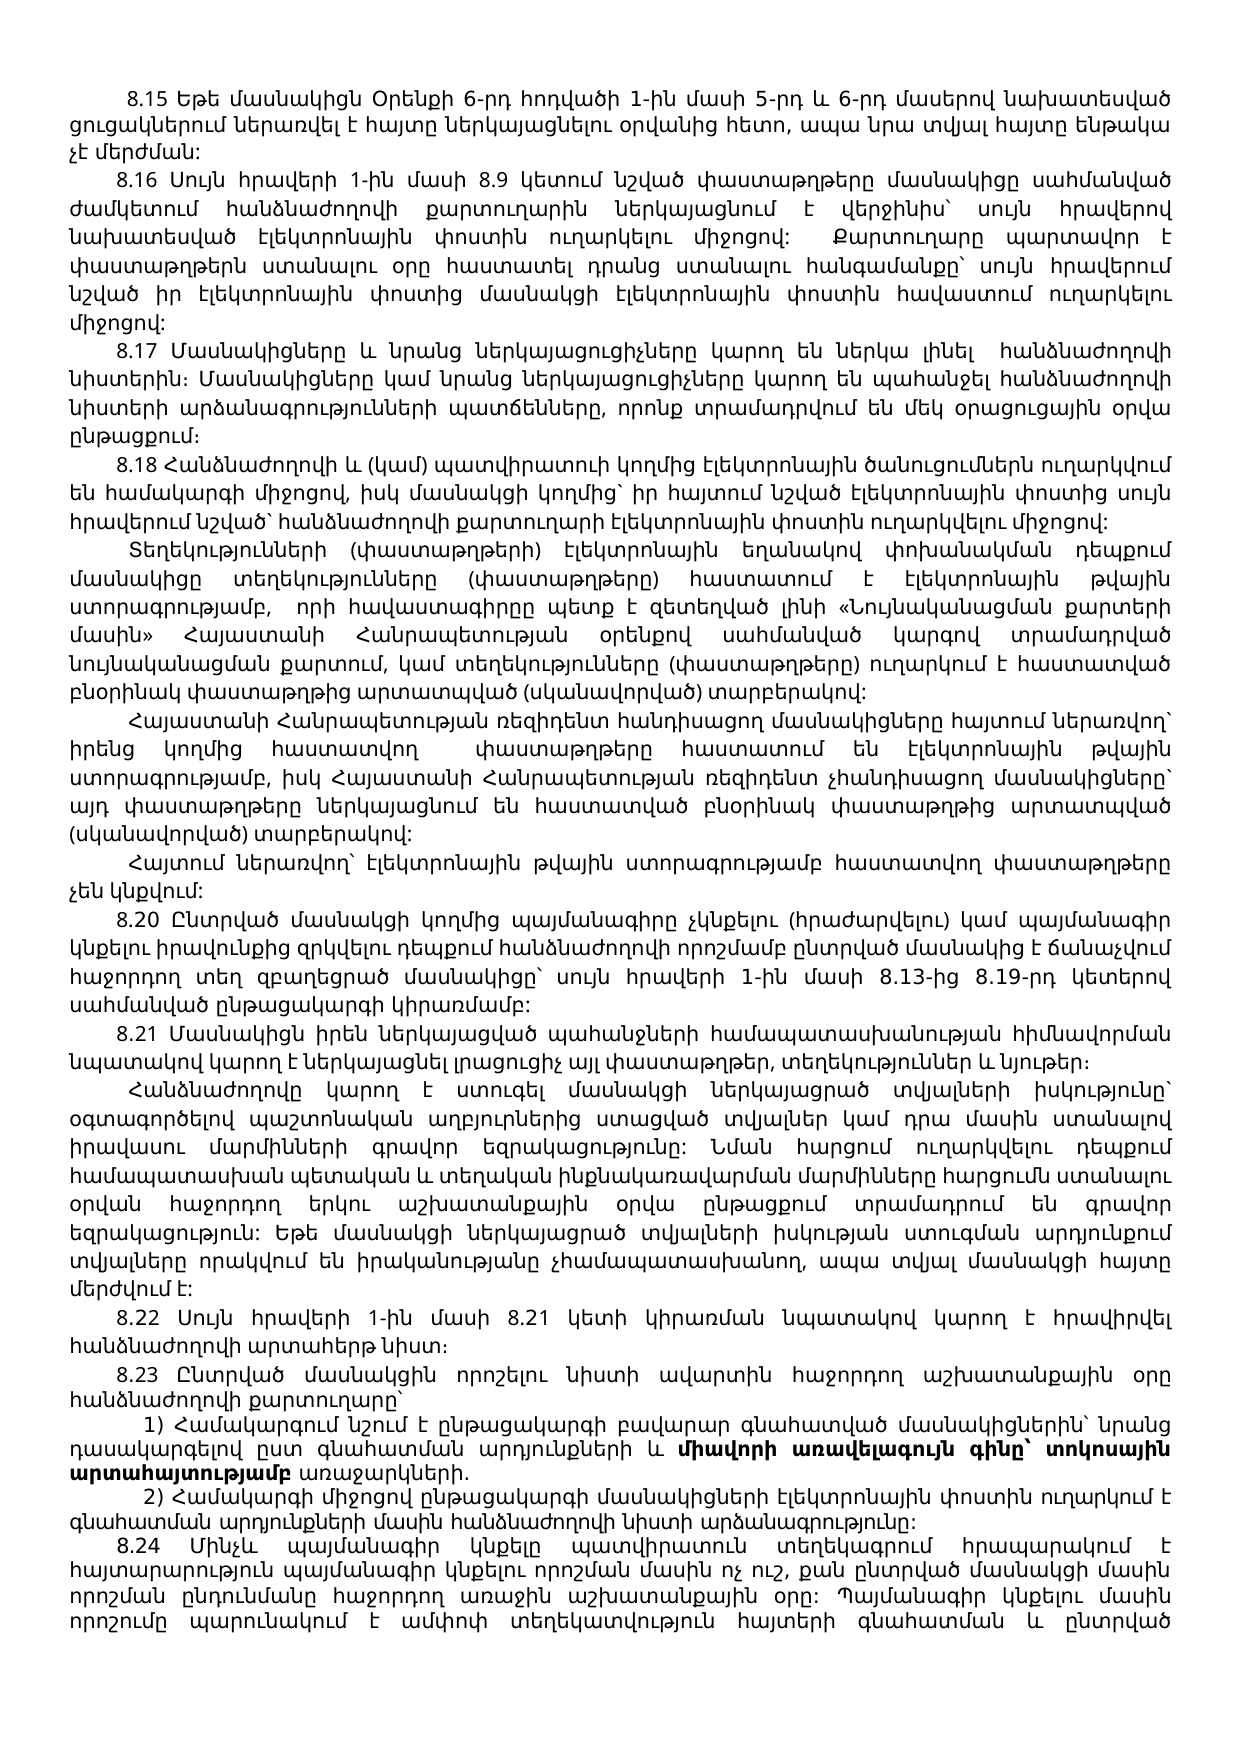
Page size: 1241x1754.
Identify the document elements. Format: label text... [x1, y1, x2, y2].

text 8.15 Եթե մասնակիցն Օրենքի 6-րդ հոդվածի 1-ին մասի 5-րդ և 6-րդ մասերով նախատեսված ցուցակներում ներառվել է հայտը ներկայացնելու օրվանից հետո, ապա նրա տվյալ հայտը ենթակա չէ մերժման: [69, 84, 1172, 166]
text Հանձնաժողովը կարող է ստուգել մասնակցի ներկայացրած տվյալների իսկությունը` օգտագործելով պաշտոնական աղբյուրներից ստացված տվյալներ կամ դրա մասին ստանալով իրավասու մարմինների գրավոր եզրակացությունը: Նման հարցում ուղարկվելու դեպքում համապատասխան պետական և տեղական ինքնակառավարման մարմինները հարցումն ստանալու օրվան հաջորդող երկու աշխատանքային օրվա ընթացքում տրամադրում են գրավոր եզրակացություն: Եթե մասնակցի ներկայացրած տվյալների իսկության ստուգման արդյունքում տվյալները որակվում են իրականությանը չհամապատասխանող, ապա տվյալ մասնակցի հայտը մերժվում է: [69, 1076, 1172, 1303]
text 2) Համակարգի միջոցով ընթացակարգի մասնակիցների էլեկտրոնային փոստին ուղարկում է գնահատման արդյունքների մասին հանձնաժողովի նիստի արձանագրությունը: [69, 1485, 1172, 1534]
text Հայաստանի Հանրապետության ռեզիդենտ հանդիսացող մասնակիցները հայտում ներառվող` իրենց կողմից հաստատվող փաստաթղթերը հաստատում են էլեկտրոնային թվային ստորագրությամբ, իսկ Հայաստանի Հանրապետության ռեզիդենտ չհանդիսացող մասնակիցները` այդ փաստաթղթերը ներկայացնում են հաստատված բնօրինակ փաստաթղթից արտատպված (սկանավորված) տարբերակով: [69, 706, 1172, 848]
text 8.20 Ընտրված մասնակցի կողմից պայմանագիրը չկնքելու (հրաժարվելու) կամ պայմանագիր կնքելու իրավունքից զրկվելու դեպքում հանձնաժողովի որոշմամբ ընտրված մասնակից է ճանաչվում հաջորդող տեղ զբաղեցրած մասնակիցը՝ սույն հրավերի 1-ին մասի 8.13-ից 8.19-րդ կետերով սահմանված ընթացակարգի կիրառմամբ: [69, 905, 1172, 1019]
text 1) Համակարգում նշում է ընթացակարգի բավարար գնահատված մասնակիցներին՝ նրանց դասակարգելով ըստ գնահատման արդյունքների և միավորի առավելագույն գինը՝ տոկոսային արտահայտությամբ առաջարկների. [69, 1413, 1172, 1485]
text 8.22 Սույն հրավերի 1-ին մասի 8.21 կետի կիրառման նպատակով կարող է հրավիրվել հանձնաժողովի արտահերթ նիստ։ [69, 1303, 1172, 1360]
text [69, 1534, 1172, 1633]
text 8.18 Հանձնաժողովի և (կամ) պատվիրատուի կողմից էլեկտրոնային ծանուցումներն ուղարկվում են համակարգի միջոցով, իսկ մասնակցի կողմից` իր հայտում նշված էլեկտրոնային փոստից սույն հրավերում նշված` հանձնաժողովի քարտուղարի էլեկտրոնային փոստին ուղարկվելու միջոցով: [69, 450, 1172, 535]
text 8.21 Մասնակիցն իրեն ներկայացված պահանջների համապատասխանության հիմնավորման նպատակով կարող է ներկայացնել լրացուցիչ այլ փաստաթղթեր, տեղեկություններ և նյութեր։ [69, 1019, 1172, 1076]
text 8.17 Մասնակիցները և նրանց ներկայացուցիչները կարող են ներկա լինել հանձնաժողովի նիստերին։ Մասնակիցները կամ նրանց ներկայացուցիչները կարող են պահանջել հանձնաժողովի նիստերի արձանագրությունների պատճենները, որոնք տրամադրվում են մեկ օրացուցային օրվա ընթացքում։ [69, 336, 1172, 450]
text 8.23 Ընտրված մասնակցին որոշելու նիստի ավարտին հաջորդող աշխատանքային օրը հանձնաժողովի քարտուղարը՝ [69, 1360, 1172, 1413]
text Հայտում ներառվող՝ էլեկտրոնային թվային ստորագրությամբ հաստատվող փաստաթղթերը չեն կնքվում: [69, 848, 1172, 905]
text Տեղեկությունների (փաստաթղթերի) էլեկտրոնային եղանակով փոխանակման դեպքում մասնակիցը տեղեկությունները (փաստաթղթերը) հաստատում է էլեկտրոնային թվային ստորագրությամբ, որի հավաստագիրըը պետք է զետեղված լինի «Նույնականացման քարտերի մասին» Հայաստանի Հանրապետության օրենքով սահմանված կարգով տրամադրված նույնականացման քարտում, կամ տեղեկությունները (փաստաթղթերը) ուղարկում է հաստատված բնօրինակ փաստաթղթից արտատպված (սկանավորված) տարբերակով: [69, 535, 1172, 706]
text 8.16 Սույն հրավերի 1-ին մասի 8.9 կետում նշված փաստաթղթերը մասնակիցը սահմանված ժամկետում հանձնաժողովի քարտուղարին ներկայացնում է վերջինիս՝ սույն հրավերով նախատեսված էլեկտրոնային փոստին ուղարկելու միջոցով: Քարտուղարը պարտավոր է փաստաթղթերն ստանալու օրը հաստատել դրանց ստանալու հանգամանքը՝ սույն հրավերում նշված իր էլեկտրոնային փոստից մասնակցի էլեկտրոնային փոստին հավաստում ուղարկելու միջոցով: [69, 166, 1172, 336]
